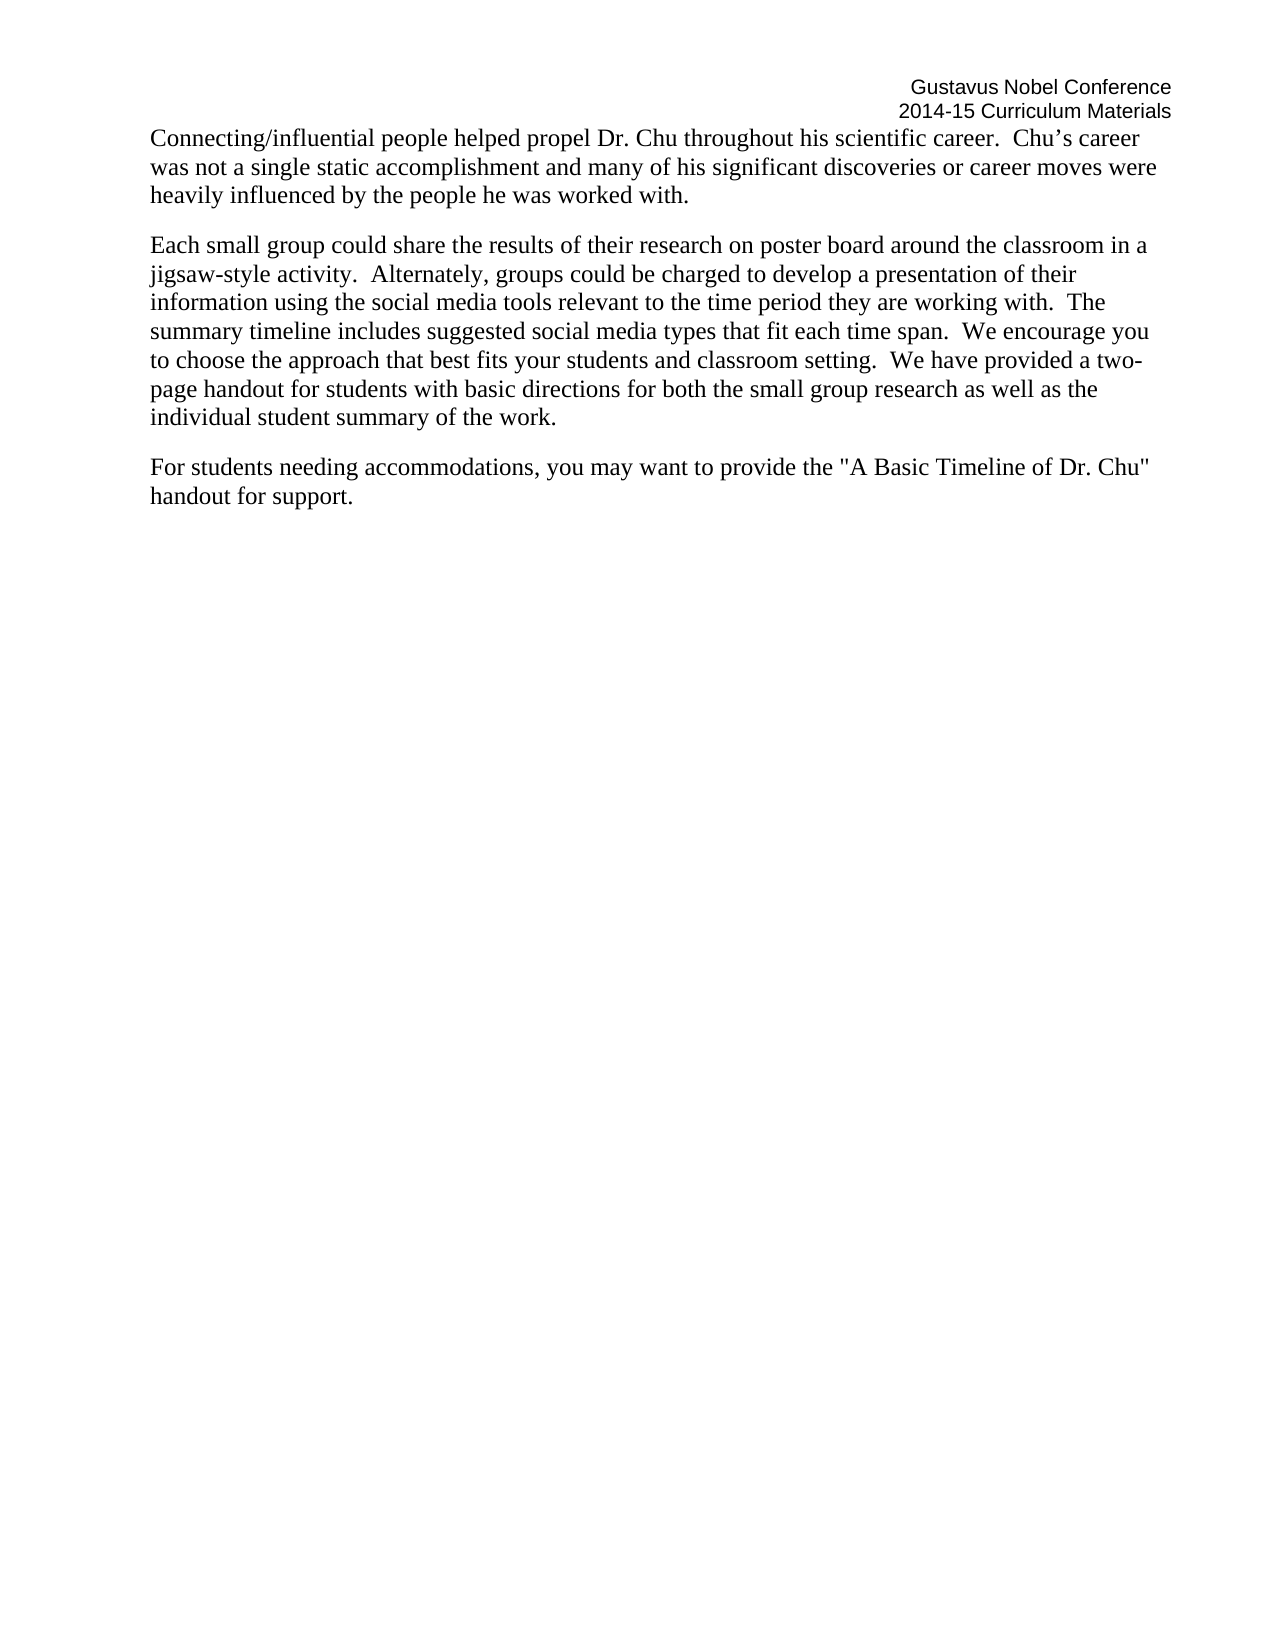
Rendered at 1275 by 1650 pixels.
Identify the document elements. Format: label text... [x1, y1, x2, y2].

text For students needing accommodations, you may want to provide the "A Basic Timeline of Dr. Chu" handout for support. [150, 452, 1171, 509]
text Connecting/influential people helped propel Dr. Chu throughout his scientific career. Chu’s career was not a single static accomplishment and many of his significant discoveries or career moves were heavily influenced by the people he was worked with. [150, 123, 1171, 209]
text Each small group could share the results of their research on poster board around the classroom in a jigsaw-style activity. Alternately, groups could be charged to develop a presentation of their information using the social media tools relevant to the time period they are working with. The summary timeline includes suggested social media types that fit each time span. We encourage you to choose the approach that best fits your students and classroom setting. We have provided a two-page handout for students with basic directions for both the small group research as well as the individual student summary of the work. [150, 230, 1171, 431]
